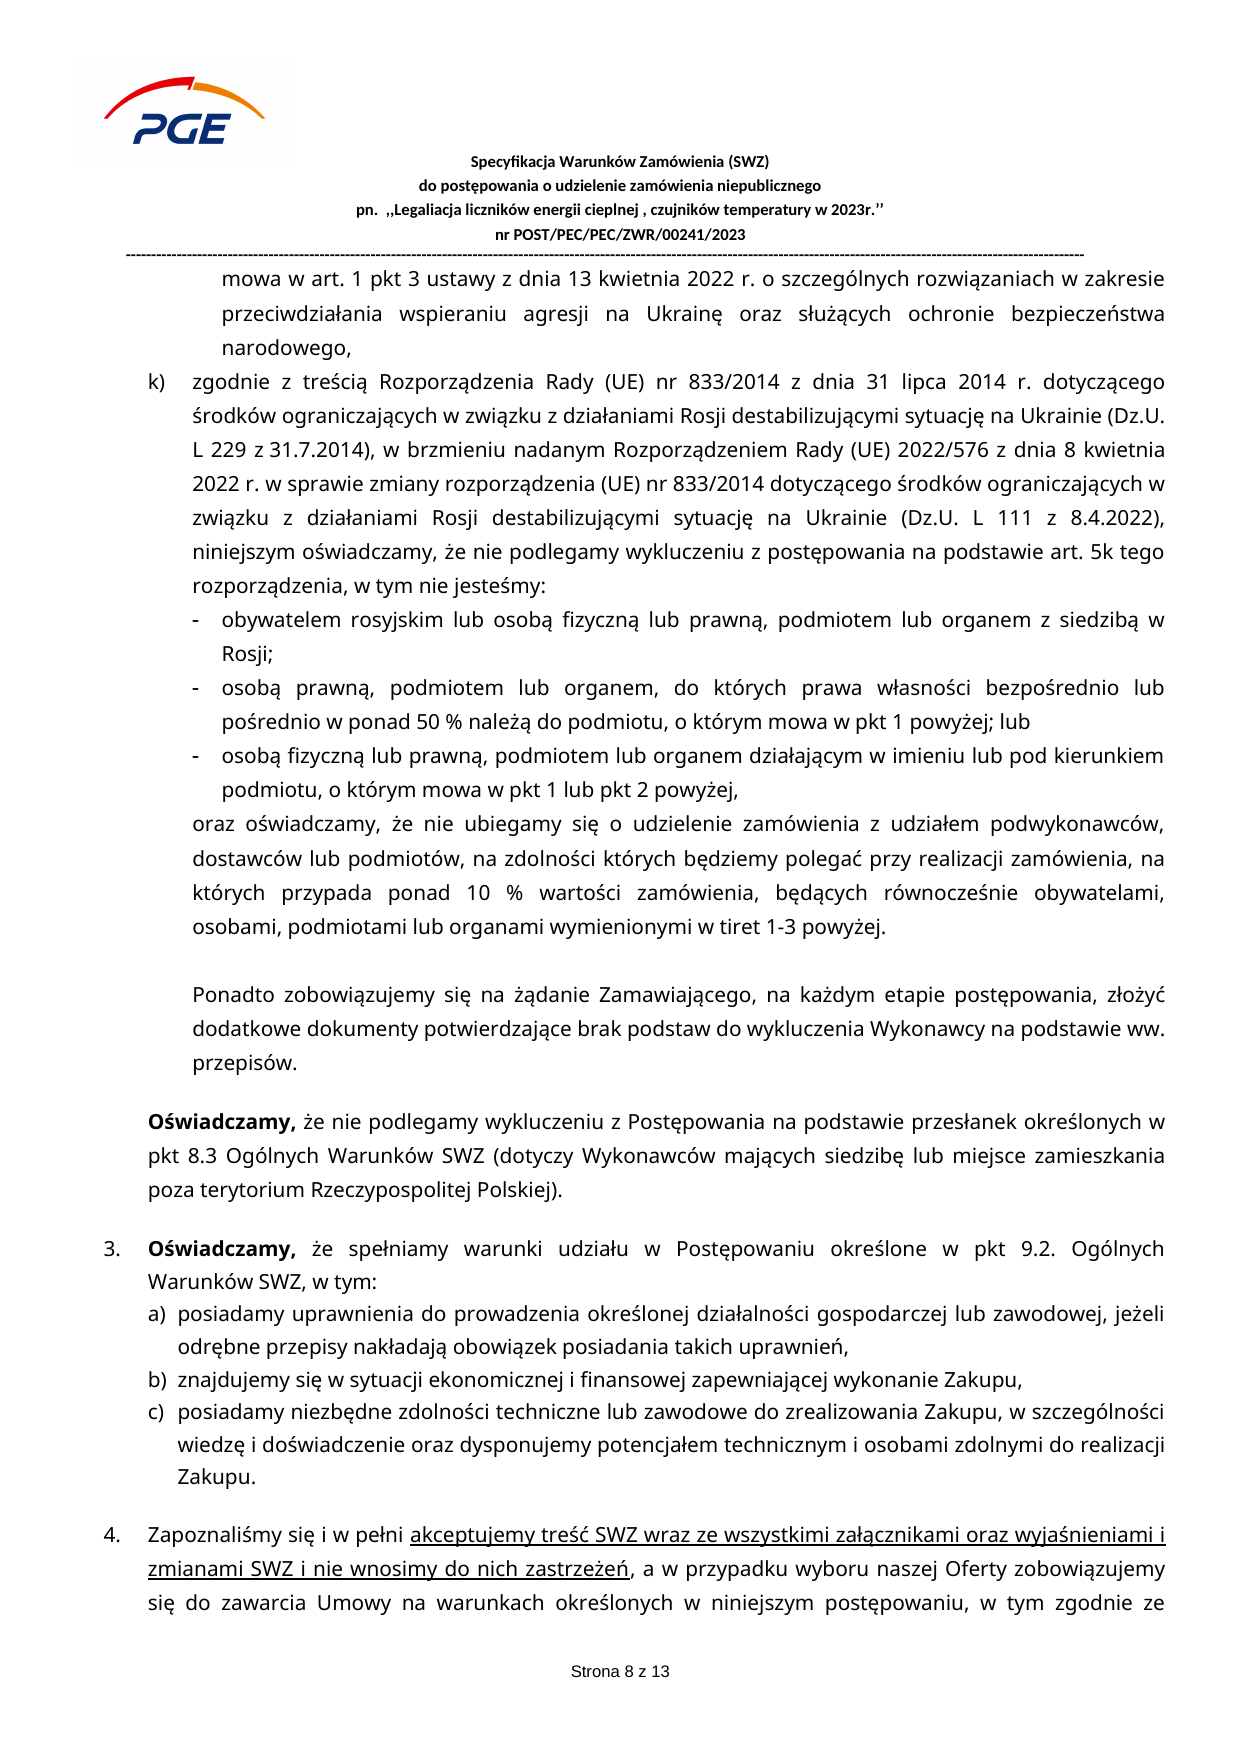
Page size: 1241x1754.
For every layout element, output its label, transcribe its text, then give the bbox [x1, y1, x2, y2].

list Oświadczamy, że nie podlegamy wykluczeniu z Postępowania na podstawie przesłanek określonych w pkt 8.3 Ogólnych Warunków SWZ (dotyczy Wykonawców mających siedzibę lub miejsce zamieszkania poza terytorium Rzeczypospolitej Polskiej). [148, 1107, 1166, 1204]
text oraz oświadczamy, że nie ubiegamy się o udzielenie zamówienia z udziałem podwykonawców, dostawców lub podmiotów, na zdolności których będziemy polegać przy realizacji zamówienia, na których przypada ponad 10 % wartości zamówienia, będących równocześnie obywatelami, osobami, podmiotami lub organami wymienionymi w tiret 1-3 powyżej. [192, 809, 1166, 940]
text Ponadto zobowiązujemy się na żądanie Zamawiającego, na każdym etapie postępowania, złożyć dodatkowe dokumenty potwierdzające brak podstaw do wykluczenia Wykonawcy na podstawie ww. przepisów. [192, 980, 1166, 1076]
list osobą fizyczną lub prawną, podmiotem lub organem działającym w imieniu lub pod kierunkiem podmiotu, o którym mowa w pkt 1 lub pkt 2 powyżej, [192, 741, 1166, 804]
list zgodnie z treścią Rozporządzenia Rady (UE) nr 833/2014 z dnia 31 lipca 2014 r. dotyczącego środków ograniczających w związku z działaniami Rosji destabilizującymi sytuację na Ukrainie (Dz.U. L 229 z 31.7.2014), w brzmieniu nadanym Rozporządzeniem Rady (UE) 2022/576 z dnia 8 kwietnia 2022 r. w sprawie zmiany rozporządzenia (UE) nr 833/2014 dotyczącego środków ograniczających w związku z działaniami Rosji destabilizującymi sytuację na Ukrainie (Dz.U. L 111 z 8.4.2022), niniejszym oświadczamy, że nie podlegamy wykluczeniu z postępowania na podstawie art. 5k tego rozporządzenia, w tym nie jesteśmy: [148, 367, 1166, 599]
list obywatelem rosyjskim lub osobą fizyczną lub prawną, podmiotem lub organem z siedzibą w Rosji; [192, 605, 1166, 668]
list posiadamy niezbędne zdolności techniczne lub zawodowe do zrealizowania Zakupu, w szczególności wiedzę i doświadczenie oraz dysponujemy potencjałem technicznym i osobami zdolnymi do realizacji Zakupu. [148, 1397, 1166, 1491]
list znajdujemy się w sytuacji ekonomicznej i finansowej zapewniającej wykonanie Zakupu, [148, 1365, 1166, 1393]
picture [75, 60, 294, 167]
list osobą prawną, podmiotem lub organem, do których prawa własności bezpośrednio lub pośrednio w ponad 50 % należą do podmiotu, o którym mowa w pkt 1 powyżej; lub [192, 673, 1166, 736]
list posiadamy uprawnienia do prowadzenia określonej działalności gospodarczej lub zawodowej, jeżeli odrębne przepisy nakładają obowiązek posiadania takich uprawnień, [148, 1299, 1166, 1361]
list Oświadczamy, że spełniamy warunki udziału w Postępowaniu określone w pkt 9.2. Ogólnych Warunków SWZ, w tym: [103, 1234, 1166, 1295]
